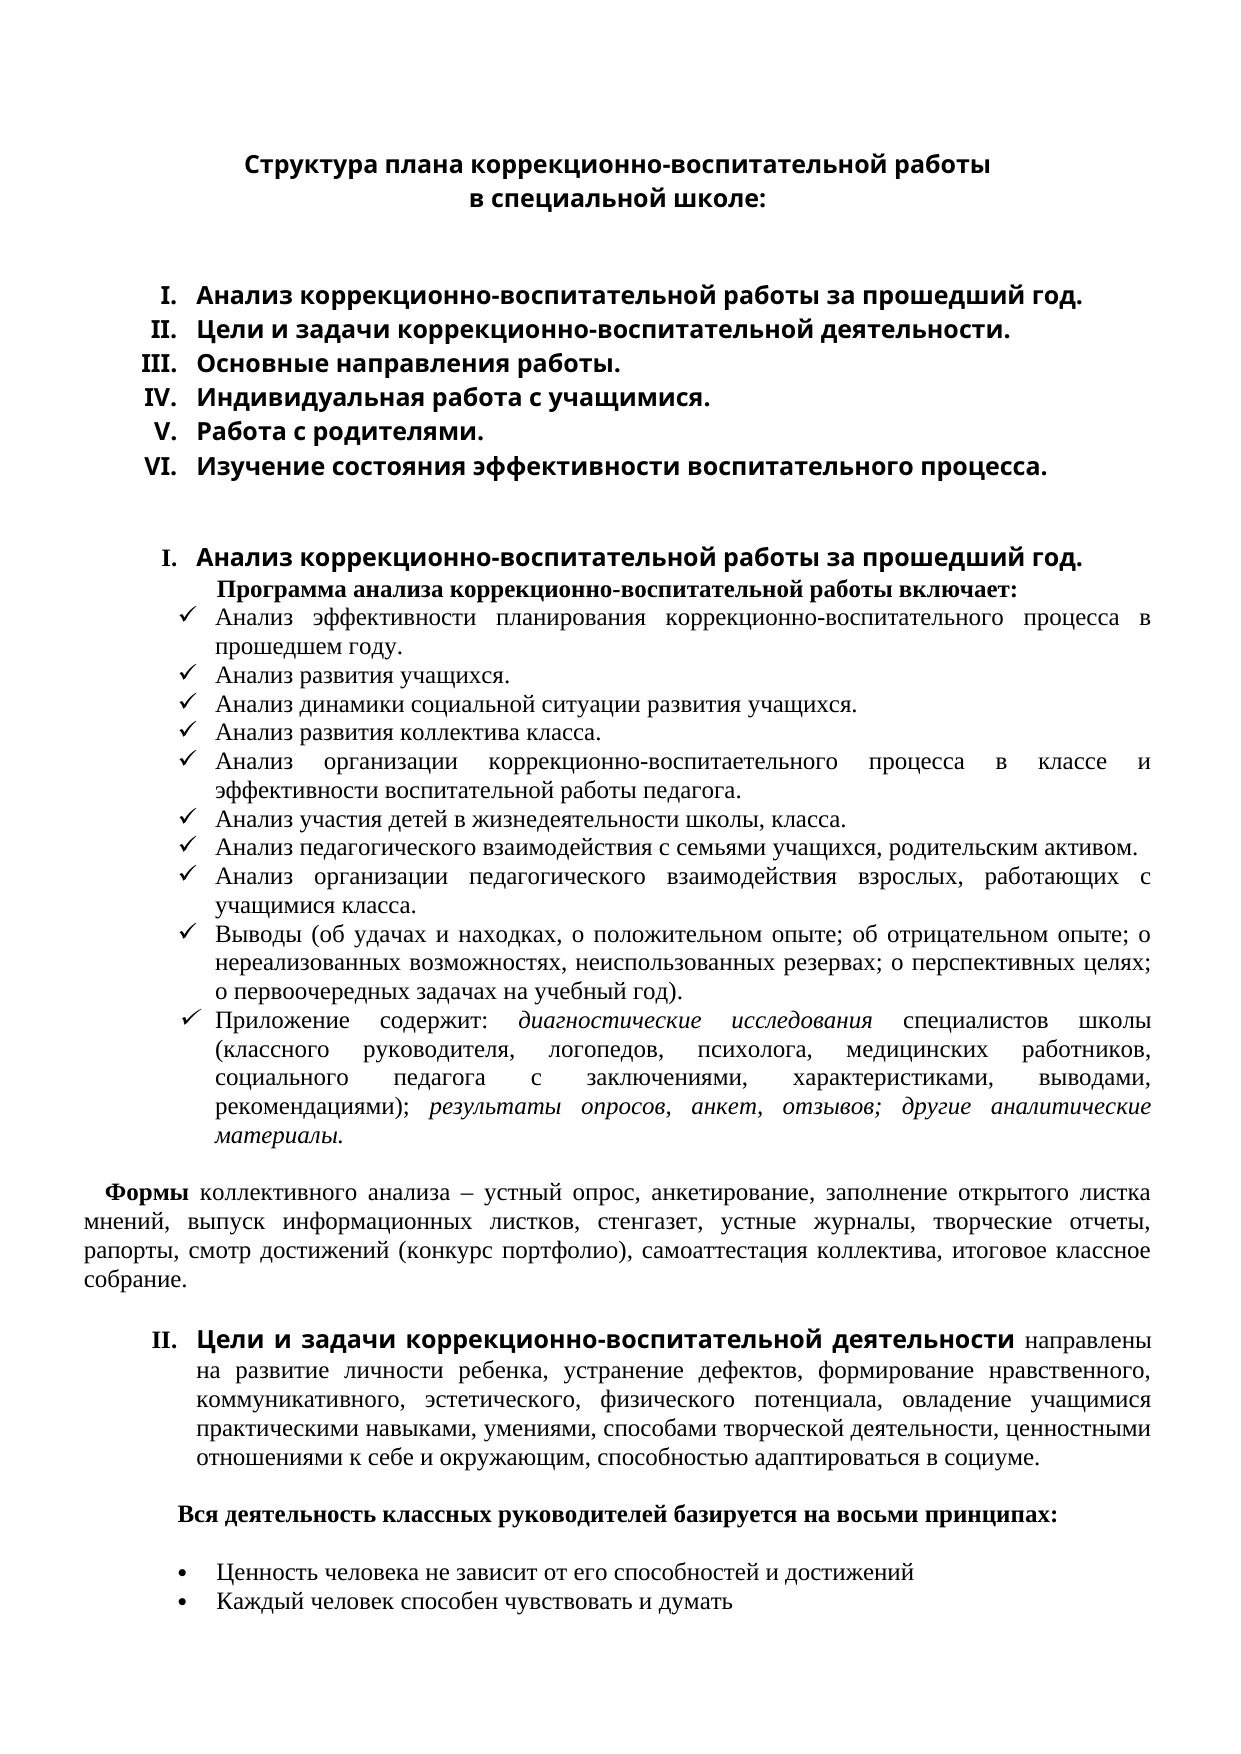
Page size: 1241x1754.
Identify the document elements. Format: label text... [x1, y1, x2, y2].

text Формы коллективного анализа – устный опрос, анкетирование, заполнение открытого листка мнений, выпуск информационных листков, стенгазет, устные журналы, творческие отчеты, рапорты, смотр достижений (конкурс портфолио), самоаттестация коллектива, итоговое классное собрание. [83, 1177, 1152, 1292]
text Программа анализа коррекционно-воспитательной работы включает: [83, 574, 1152, 602]
list Анализ коррекционно-воспитательной работы за прошедший год. [177, 278, 1152, 312]
list Анализ участия детей в жизнедеятельности школы, класса. [177, 804, 1152, 832]
list Изучение состояния эффективности воспитательного процесса. [177, 448, 1152, 482]
text Вся деятельность классных руководителей базируется на восьми принципах: [177, 1499, 1152, 1528]
list Анализ организации коррекционно-воспитаетельного процесса в классе и эффективности воспитательной работы педагога. [177, 746, 1152, 804]
list Анализ эффективности планирования коррекционно-воспитательного процесса в прошедшем году. [177, 602, 1152, 660]
list Анализ развития учащихся. [177, 660, 1152, 689]
list Работа с родителями. [177, 414, 1152, 448]
text Структура плана коррекционно-воспитательной работы [83, 147, 1152, 181]
list Выводы (об удачах и находках, о положительном опыте; об отрицательном опыте; о нереализованных возможностях, неиспользованных резервах; о перспективных целях; о первоочередных задачах на учебный год). [177, 919, 1152, 1005]
list Анализ динамики социальной ситуации развития учащихся. [177, 689, 1152, 717]
list Каждый человек способен чувствовать и думать [179, 1586, 1152, 1615]
list Индивидуальная работа с учащимися. [177, 380, 1152, 414]
list Приложение содержит: диагностические исследования специалистов школы (классного руководителя, логопедов, психолога, медицинских работников, социального педагога с заключениями, характеристиками, выводами, рекомендациями); результаты опросов, анкет, отзывов; другие аналитические материалы. [177, 1005, 1152, 1149]
list Анализ педагогического взаимодействия с семьями учащихся, родительским активом. [177, 832, 1152, 861]
list Ценность человека не зависит от его способностей и достижений [179, 1557, 1152, 1586]
list Анализ организации педагогического взаимодействия взрослых, работающих с учащимися класса. [177, 861, 1152, 919]
list Основные направления работы. [177, 346, 1152, 380]
text в специальной школе: [83, 181, 1152, 215]
list Цели и задачи коррекционно-воспитательной деятельности. [177, 312, 1152, 346]
list Цели и задачи коррекционно-воспитательной деятельности направлены на развитие личности ребенка, устранение дефектов, формирование нравственного, коммуникативного, эстетического, физического потенциала, овладение учащимися практическими навыками, умениями, способами творческой деятельности, ценностными отношениями к себе и окружающим, способностью адаптироваться в социуме. [177, 1321, 1152, 1470]
list Анализ развития коллектива класса. [177, 717, 1152, 746]
list Анализ коррекционно-воспитательной работы за прошедший год. [177, 540, 1152, 574]
